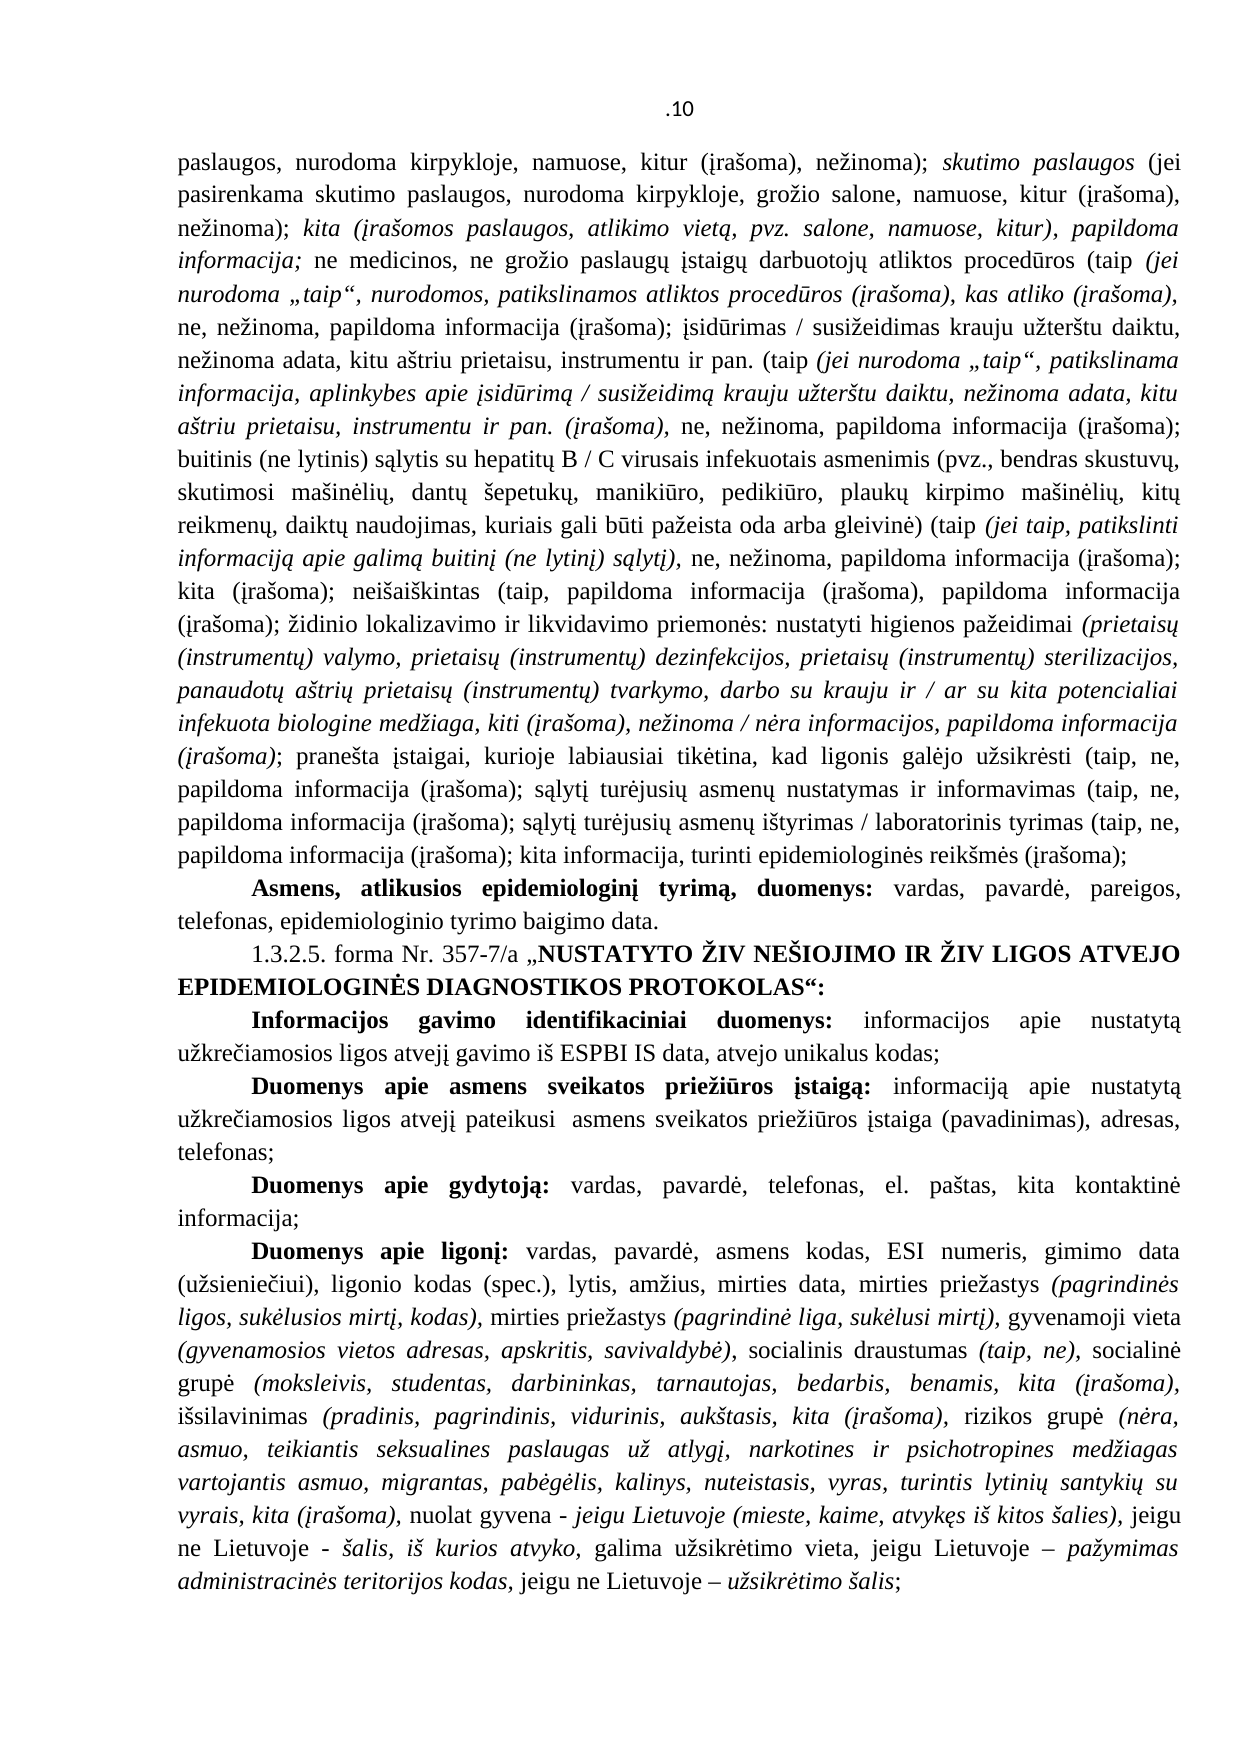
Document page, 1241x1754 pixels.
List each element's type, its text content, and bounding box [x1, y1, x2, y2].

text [177, 147, 1181, 869]
text Duomenys apie gydytoją: vardas, pavardė, telefonas, el. paštas, kita kontaktinė informacija; [177, 1170, 1181, 1232]
text Asmens, atlikusios epidemiologinį tyrimą, duomenys: vardas, pavardė, pareigos, telefonas, epidemiologinio tyrimo baigimo data. [177, 873, 1181, 935]
text Informacijos gavimo identifikaciniai duomenys: informacijos apie nustatytą užkrečiamosios ligos atvejį gavimo iš ESPBI IS data, atvejo unikalus kodas; [177, 1005, 1181, 1067]
text 1.2.5. forma Nr. 357-7/a „NUSTATYTO ŽIV NEŠIOJIMO IR ŽIV LIGOS ATVEJO EPIDEMIOLOGINĖS DIAGNOSTIKOS PROTOKOLAS“: [177, 939, 1181, 1001]
text Duomenys apie asmens sveikatos priežiūros įstaigą: informaciją apie nustatytą užkrečiamosios ligos atvejį pateikusi asmens sveikatos priežiūros įstaiga (pavadinimas), adresas, telefonas; [177, 1071, 1181, 1166]
text Duomenys apie ligonį: vardas, pavardė, asmens kodas, ESI numeris, gimimo data (užsieniečiui), ligonio kodas (spec.), lytis, amžius, mirties data, mirties priežastys (pagrindinės ligos, sukėlusios mirtį, kodas), mirties priežastys (pagrindinė liga, sukėlusi mirtį), gyvenamoji vieta (gyvenamosios vietos adresas, apskritis, savivaldybė), socialinis draustumas (taip, ne), socialinė grupė (moksleivis, studentas, darbininkas, tarnautojas, bedarbis, benamis, kita (įrašoma), išsilavinimas (pradinis, pagrindinis, vidurinis, aukštasis, kita (įrašoma), rizikos grupė (nėra, asmuo, teikiantis seksualines paslaugas už atlygį, narkotines ir psichotropines medžiagas vartojantis asmuo, migrantas, pabėgėlis, kalinys, nuteistasis, vyras, turintis lytinių santykių su vyrais, kita (įrašoma), nuolat gyvena - jeigu Lietuvoje (mieste, kaime, atvykęs iš kitos šalies), jeigu ne Lietuvoje - šalis, iš kurios atvyko, galima užsikrėtimo vieta, jeigu Lietuvoje – pažymimas administracinės teritorijos kodas, jeigu ne Lietuvoje – užsikrėtimo šalis; [177, 1236, 1181, 1595]
